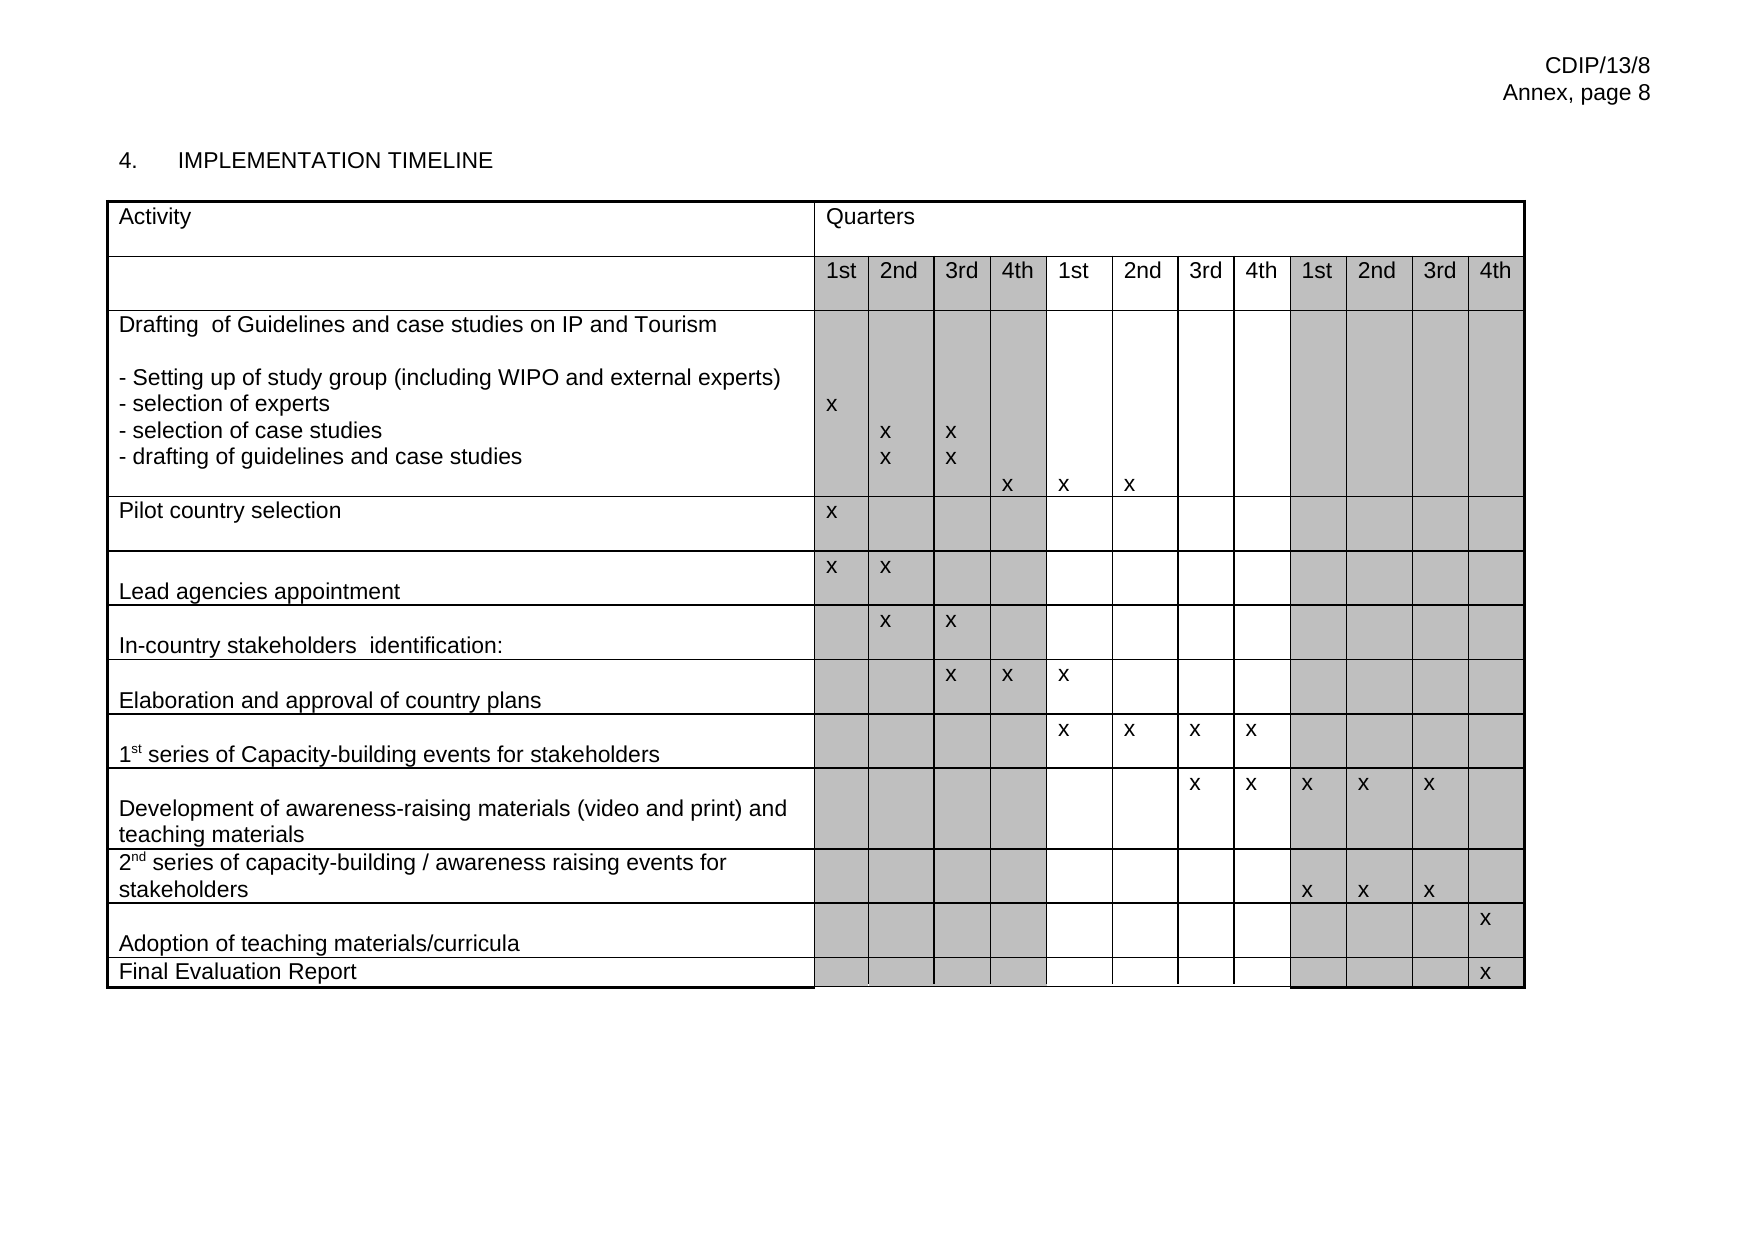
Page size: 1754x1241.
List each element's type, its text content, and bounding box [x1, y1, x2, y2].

table_cell [1413, 311, 1468, 496]
table_cell x [1047, 715, 1112, 767]
table_cell [1235, 552, 1290, 604]
table_cell x [1113, 715, 1177, 767]
table_cell x [991, 660, 1046, 713]
table_cell x [1469, 904, 1523, 956]
table_cell [1179, 552, 1233, 604]
table_cell [1347, 904, 1412, 956]
table_header Quarters [815, 203, 1523, 256]
table_cell 4th [1469, 257, 1523, 310]
table_cell [1179, 311, 1233, 496]
table_cell 2nd [1347, 257, 1412, 310]
table_cell Elaboration and approval of country plans [109, 660, 814, 713]
table_cell [1112, 958, 1178, 986]
table_cell [1413, 606, 1468, 659]
table_cell Drafting of Guidelines and case studies on IP and Tourism - Setting up of study group (including WIPO and external experts) - selection of experts - selection of case studies - drafting of guidelines and case studies [109, 311, 814, 496]
table_cell [109, 257, 814, 310]
table_cell [1235, 660, 1290, 713]
table_cell [1291, 606, 1346, 659]
table_cell [869, 769, 933, 848]
table_cell Final Evaluation Report [109, 958, 814, 986]
table_cell [991, 715, 1046, 767]
table_cell [815, 850, 868, 902]
table_cell [1413, 715, 1468, 767]
table_cell [1413, 552, 1468, 604]
table_cell x [1179, 769, 1233, 848]
table_cell [1469, 660, 1523, 713]
table_cell [991, 552, 1046, 604]
table_cell Development of awareness-raising materials (video and print) and teaching materials [109, 769, 814, 848]
table_cell 3rd [935, 257, 990, 310]
table_cell [869, 497, 933, 550]
table_cell x [1235, 715, 1290, 767]
table_cell 1st [1291, 257, 1346, 310]
table_cell Lead agencies appointment [109, 552, 814, 604]
table_cell In-country stakeholders identification: [109, 606, 814, 659]
table_cell x x [869, 311, 933, 496]
table_cell [935, 497, 990, 550]
table_cell [1047, 958, 1112, 986]
table_cell [1469, 769, 1523, 848]
table_cell [815, 769, 868, 848]
table_cell [1469, 850, 1523, 902]
table_cell 3rd [1179, 257, 1233, 310]
table_cell [1291, 311, 1346, 496]
table_cell x [1347, 850, 1412, 902]
table_cell [869, 715, 933, 767]
table_cell x [1235, 769, 1290, 848]
table_cell [1113, 497, 1177, 550]
table_cell [935, 715, 990, 767]
table_cell [991, 904, 1046, 956]
table_cell [1291, 497, 1346, 550]
table_cell [991, 850, 1046, 902]
table_cell x [1047, 311, 1112, 496]
table_cell [1235, 606, 1290, 659]
table_cell x [1347, 769, 1412, 848]
table_cell 4th [1235, 257, 1290, 310]
table_cell 1st [1047, 257, 1112, 310]
table_cell [1179, 606, 1233, 659]
table_cell [1179, 497, 1233, 550]
table_cell [1179, 850, 1233, 902]
table_cell 3rd [1413, 257, 1468, 310]
table_cell [935, 904, 990, 956]
table_header Activity [109, 203, 814, 256]
table_cell [1235, 497, 1290, 550]
table_cell [1291, 660, 1346, 713]
table_cell 2nd [869, 257, 933, 310]
table_cell [935, 552, 990, 604]
table_cell [1113, 904, 1177, 956]
table_cell [815, 715, 868, 767]
table_cell 2nd [1113, 257, 1177, 310]
table_cell [869, 904, 933, 956]
table_cell [1179, 904, 1233, 956]
table_cell [815, 958, 868, 986]
table_cell [1113, 552, 1177, 604]
table_cell [990, 958, 1047, 986]
table_cell [1113, 660, 1177, 713]
table_cell [1469, 497, 1523, 550]
table_cell [815, 606, 868, 659]
table_cell [991, 769, 1046, 848]
table_cell x [815, 311, 868, 496]
table_cell x x [935, 311, 990, 496]
table_cell [1347, 958, 1412, 986]
table_cell [869, 660, 933, 713]
table_cell [1235, 850, 1290, 902]
table_cell x [815, 497, 868, 550]
table_cell [1113, 850, 1177, 902]
table_cell [1291, 904, 1346, 956]
table_cell [1347, 660, 1412, 713]
table_cell x [815, 552, 868, 604]
table_cell x [1291, 769, 1346, 848]
table_cell 2nd series of capacity-building / awareness raising events for stakeholders [109, 850, 814, 902]
table_cell [935, 769, 990, 848]
table_cell x [1413, 769, 1468, 848]
table_cell Pilot country selection [109, 497, 814, 550]
table_cell x [1291, 850, 1346, 902]
table_cell [1113, 606, 1177, 659]
table_cell [1347, 497, 1412, 550]
table_cell x [935, 660, 990, 713]
table_cell 1st [815, 257, 868, 310]
table_cell x [869, 552, 933, 604]
table_cell [1047, 850, 1112, 902]
table_cell x [991, 311, 1046, 496]
table_cell 4th [991, 257, 1046, 310]
table_cell [869, 958, 934, 986]
table_cell x [1179, 715, 1233, 767]
table_cell [1179, 660, 1233, 713]
table_cell x [935, 606, 990, 659]
table_cell [1413, 958, 1468, 986]
table_cell Adoption of teaching materials/curricula [109, 904, 814, 956]
table_cell [1235, 311, 1290, 496]
table_cell [1047, 552, 1112, 604]
table_cell [991, 606, 1046, 659]
table_cell [869, 850, 933, 902]
table_cell [815, 904, 868, 956]
table_cell [1291, 552, 1346, 604]
table_cell x [1113, 311, 1177, 496]
text 4. IMPLEMENTATION TIMELINE [118, 147, 1650, 173]
table_cell [1413, 660, 1468, 713]
table_cell [815, 660, 868, 713]
table_cell [1291, 958, 1346, 986]
table_cell [991, 497, 1046, 550]
table_cell [1347, 552, 1412, 604]
table_cell [1413, 904, 1468, 956]
table_cell x [1047, 660, 1112, 713]
table_cell x [1413, 850, 1468, 902]
table_cell [1469, 606, 1523, 659]
table_cell [1113, 769, 1177, 848]
table_cell [1413, 497, 1468, 550]
table_cell [1469, 552, 1523, 604]
table_cell [1469, 715, 1523, 767]
table_cell [1234, 958, 1290, 986]
table_cell [1347, 311, 1412, 496]
table_cell [1291, 715, 1346, 767]
table_cell [1347, 606, 1412, 659]
table_cell [1235, 904, 1290, 956]
table_cell [1047, 606, 1112, 659]
table_cell [1047, 904, 1112, 956]
table_cell [1347, 715, 1412, 767]
table_cell 1st series of Capacity-building events for stakeholders [109, 715, 814, 767]
table_cell [935, 850, 990, 902]
table_cell x [869, 606, 933, 659]
table_cell [1047, 497, 1112, 550]
table_cell [934, 958, 990, 986]
table_cell [1469, 311, 1523, 496]
table_cell [1178, 958, 1234, 986]
table_cell x [1469, 958, 1523, 986]
table_cell [1047, 769, 1112, 848]
